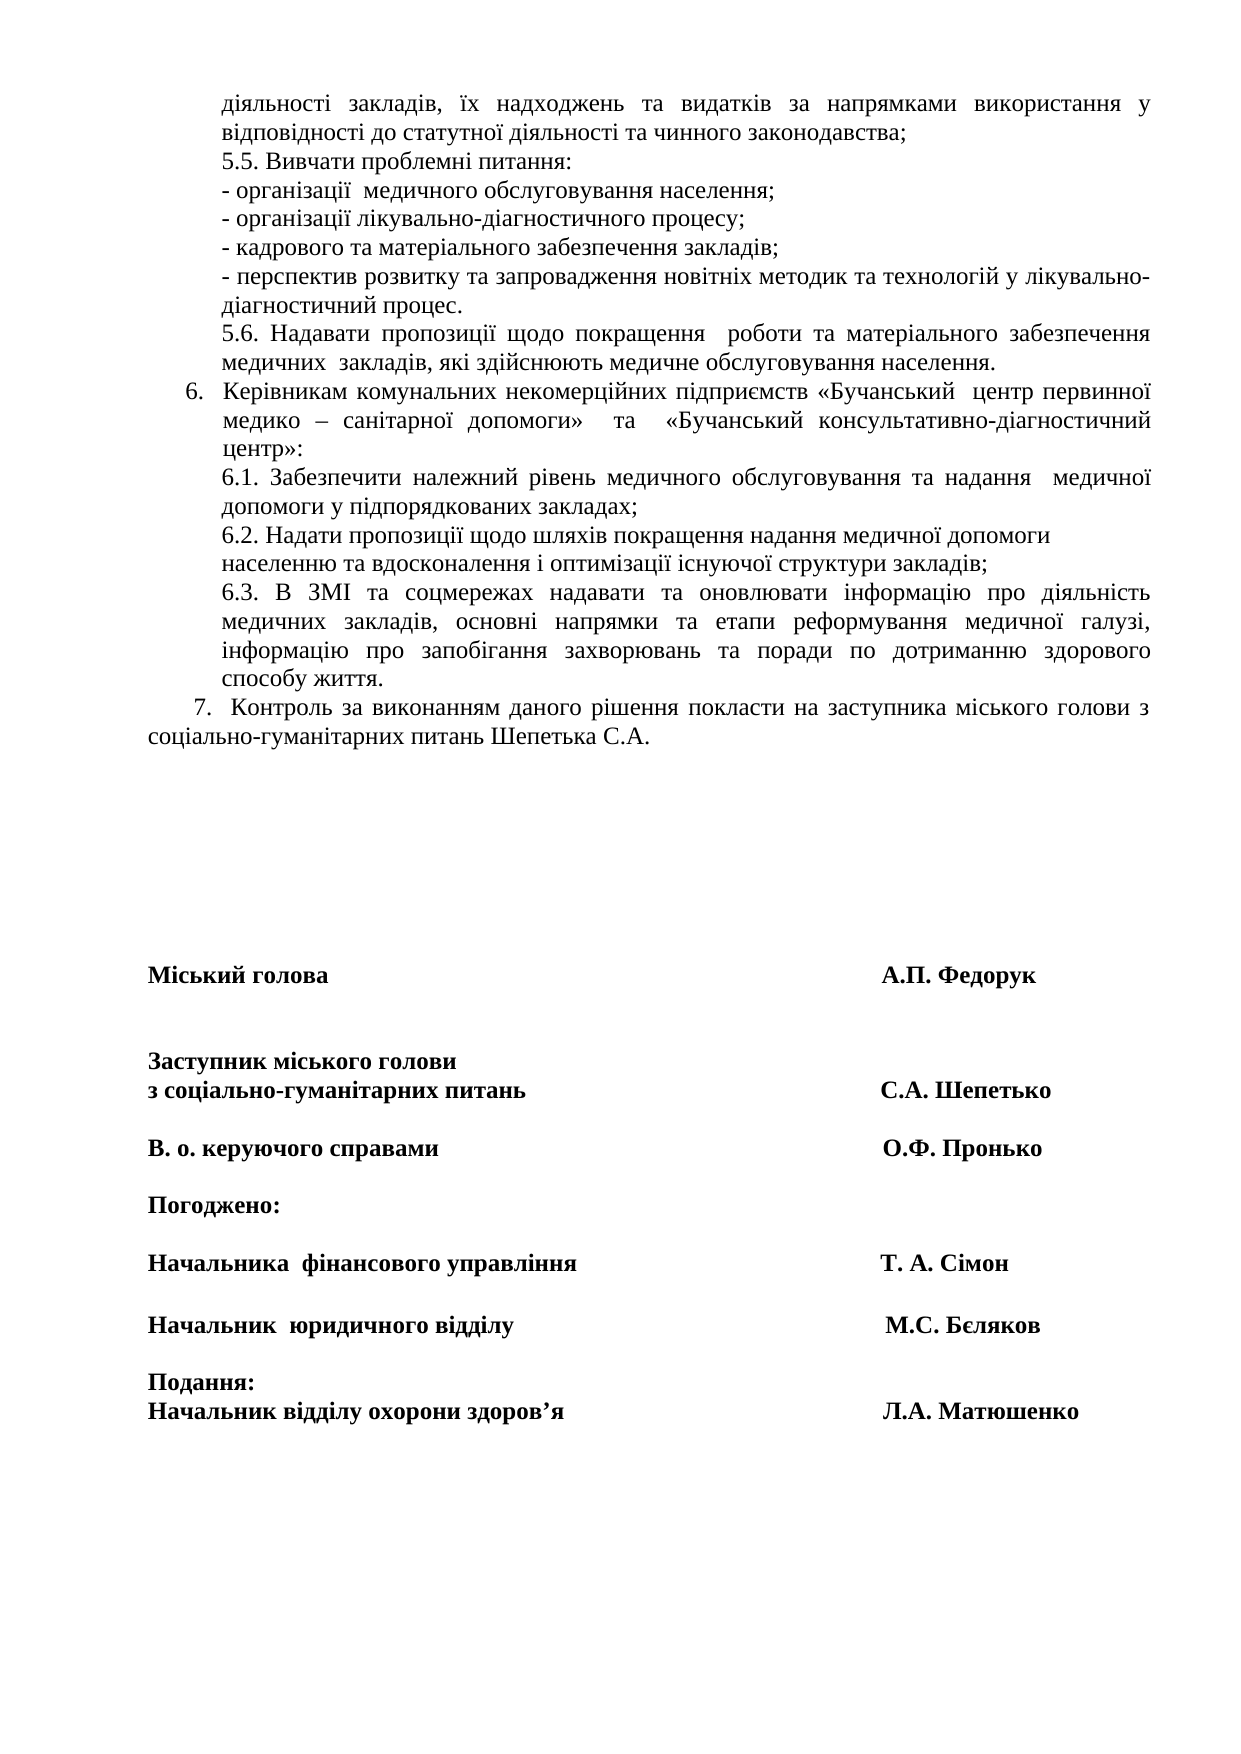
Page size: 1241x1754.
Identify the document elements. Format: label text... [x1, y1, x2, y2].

text Заступник міського голови [148, 1046, 1152, 1075]
text - перспектив розвитку та запровадження новітніх методик та технологій у лікувально-діагностичний процес. [221, 261, 1152, 318]
text - організації лікувально-діагностичного процесу; [221, 203, 1152, 232]
text з соціально-гуманітарних питань С.А. Шепетько [148, 1075, 1152, 1104]
text Погоджено: [148, 1190, 1152, 1219]
text 6.2. Надати пропозиції щодо шляхів покращення надання медичної допомоги населенню та вдосконалення і оптимізації існуючої структури закладів; [221, 520, 1152, 577]
text 5.6. Надавати пропозиції щодо покращення роботи та матеріального забезпечення медичних закладів, які здійснюють медичне обслуговування населення. [221, 318, 1152, 376]
text Міський голова А.П. Федорук [148, 960, 1152, 989]
list Керівникам комунальних некомерційних підприємств «Бучанський центр первинної медико – санітарної допомоги» та «Бучанський консультативно-діагностичний центр»: [185, 376, 1152, 462]
text - кадрового та матеріального забезпечення закладів; [221, 232, 1152, 261]
text Начальник юридичного відділу М.С. Бєляков [148, 1310, 1152, 1339]
text 6.3. В ЗМІ та соцмережах надавати та оновлювати інформацію про діяльність медичних закладів, основні напрямки та етапи реформування медичної галузі, інформацію про запобігання захворювань та поради по дотриманню здорового способу життя. [221, 577, 1152, 692]
text Начальник відділу охорони здоров’я Л.А. Матюшенко [148, 1396, 1152, 1425]
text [221, 88, 1152, 146]
text Начальника фінансового управління Т. А. Сімон [148, 1248, 1152, 1276]
text - організації медичного обслуговування населення; [221, 175, 1152, 203]
text В. о. керуючого справами О.Ф. Пронько [148, 1133, 1152, 1161]
text 5.5. Вивчати проблемні питання: [221, 146, 1152, 175]
text 6.1. Забезпечити належний рівень медичного обслуговування та надання медичної допомоги у підпорядкованих закладах; [221, 462, 1152, 520]
text Подання: [148, 1367, 1152, 1396]
text 7. Контроль за виконанням даного рішення покласти на заступника міського голови з соціально-гуманітарних питань Шепетька С.А. [148, 692, 1152, 750]
